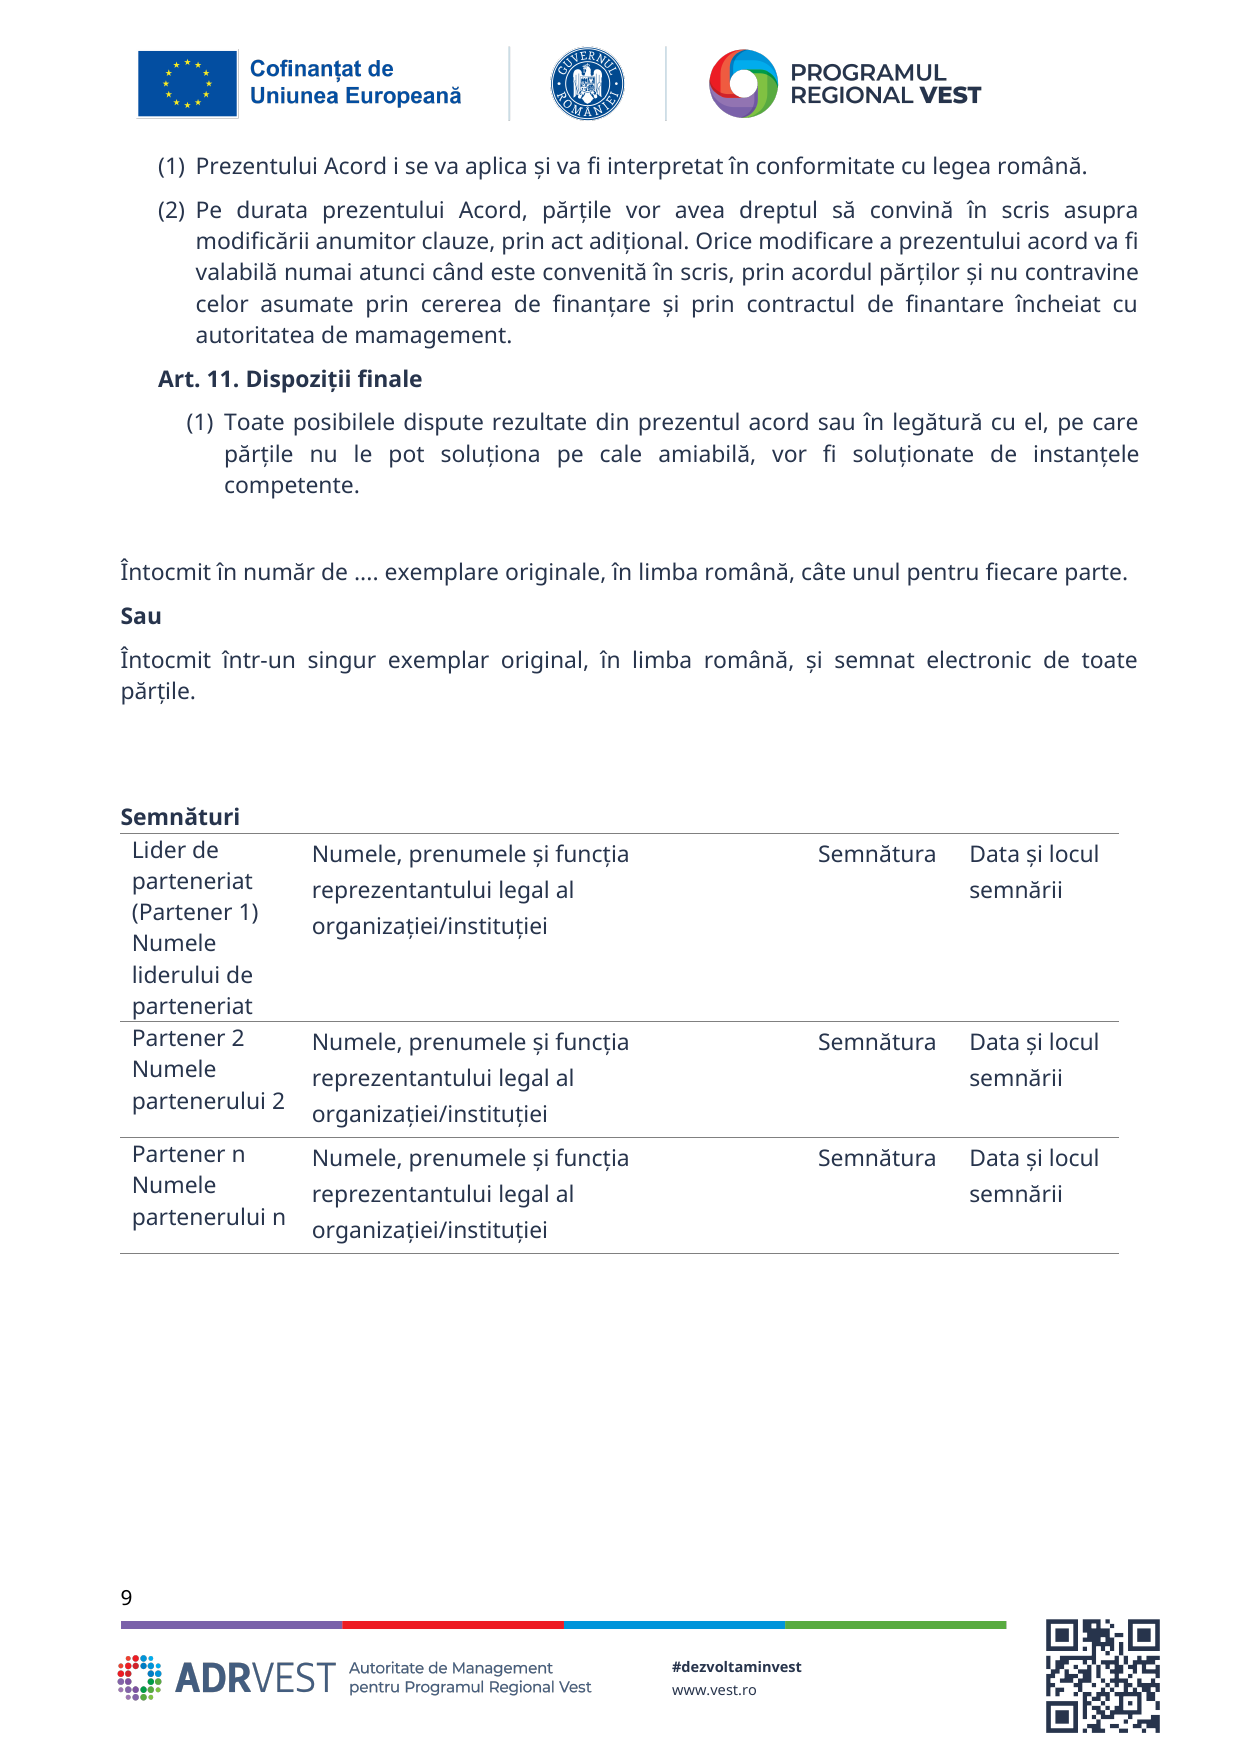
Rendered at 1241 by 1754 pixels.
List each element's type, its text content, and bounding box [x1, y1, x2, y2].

subtitle Prezentului Acord i se va aplica şi va fi interpretat în conformitate cu legea română. [158, 150, 1139, 181]
table_cell Partener 2 Numele partenerului 2 [120, 1022, 300, 1137]
table_cell Semnătura [807, 1138, 958, 1253]
picture [61, 1621, 563, 1629]
table_cell Numele, prenumele şi funcţia reprezentantului legal al organizaţiei/instituției [300, 1138, 807, 1253]
subtitle Toate posibilele dispute rezultate din prezentul acord sau în legătură cu el, pe care părţile nu le pot soluţiona pe cale amiabilă, vor fi soluţionate de instanţele competente. [186, 406, 1139, 500]
table_cell Data şi locul semnării [958, 1138, 1119, 1253]
table_header Data şi locul semnării [958, 834, 1119, 1021]
table_cell Numele, prenumele şi funcţia reprezentantului legal al organizaţiei/instituției [300, 1022, 807, 1137]
table_cell Semnătura [807, 1022, 958, 1137]
subtitle Dispoziţii finale [158, 362, 1139, 394]
subtitle Întocmit în număr de .... exemplare originale, în limba română, câte unul pentru fiecare parte. [120, 556, 1139, 587]
picture [786, 1611, 1169, 1742]
table_header Numele, prenumele şi funcţia reprezentantului legal al organizaţiei/instituției [300, 834, 807, 1021]
text Semnături [120, 801, 1139, 833]
picture [108, 1653, 597, 1704]
subtitle Pe durata prezentului Acord, părţile vor avea dreptul să convină în scris asupra modificării anumitor clauze, prin act adiţional. Orice modificare a prezentului acord va fi valabilă numai atunci când este convenită în scris, prin acordul părţilor și nu contravine celor asumate prin cererea de finanțare și prin contractul de finantare încheiat cu autoritatea de mamagement. [158, 194, 1139, 350]
table_cell Data şi locul semnării [958, 1022, 1119, 1137]
table_header Lider de parteneriat (Partener 1) Numele liderului de parteneriat [120, 834, 300, 1021]
table_cell Partener n Numele partenerului n [120, 1138, 300, 1253]
table_header Semnătura [807, 834, 958, 1021]
picture [136, 46, 982, 121]
subtitle Sau [120, 600, 1139, 631]
subtitle Întocmit într-un singur exemplar original, în limba română, și semnat electronic de toate părțile. [120, 644, 1139, 706]
